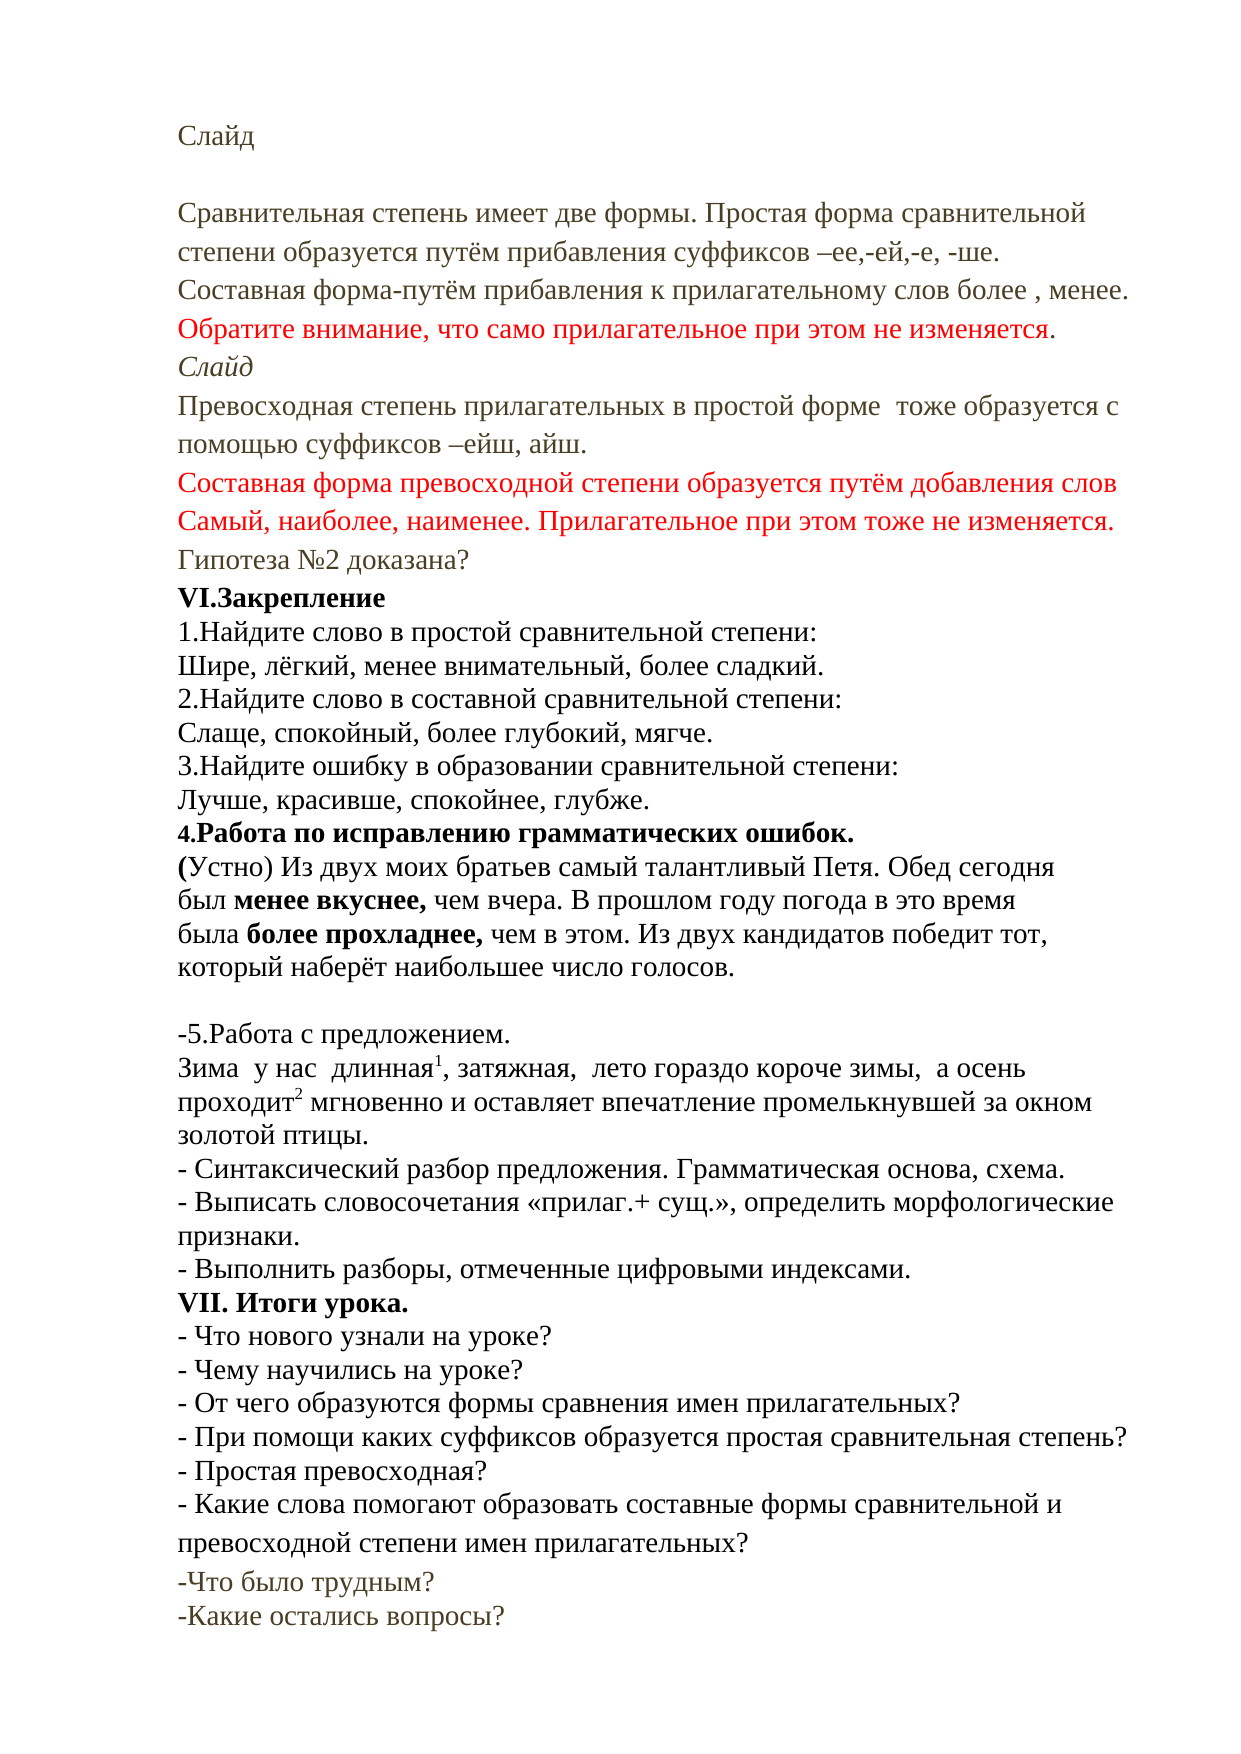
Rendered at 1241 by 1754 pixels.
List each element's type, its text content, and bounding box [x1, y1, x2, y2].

text 1.Найдите слово в простой сравнительной степени: [177, 614, 1152, 648]
text - Простая превосходная? [177, 1453, 1152, 1486]
text Слайд [177, 118, 1152, 190]
text - Какие слова помогают образовать составные формы сравнительной и превосходной степени имен прилагательных? [177, 1486, 1152, 1558]
text - От чего образуются формы сравнения имен прилагательных? [177, 1386, 1152, 1419]
text Слайд [177, 349, 1152, 383]
text Зима у нас длинная1, затяжная, лето гораздо короче зимы, а осень проходит2 мгновенно и оставляет впечатление промелькнувшей за окном золотой птицы. [177, 1050, 1152, 1151]
text Сравнительная степень имеет две формы. Простая форма сравнительной степени образуется путём прибавления суффиксов –ее,-ей,-е, -ше. [177, 195, 1152, 267]
text 4.Работа по исправлению грамматических ошибок. [177, 815, 1152, 849]
text -5.Работа с предложением. [177, 1017, 1152, 1050]
text 3.Найдите ошибку в образовании сравнительной степени: [177, 748, 1152, 782]
text Составная форма превосходной степени образуется путём добавления слов Самый, наиболее, наименее. Прилагательное при этом тоже не изменяется. [177, 465, 1152, 537]
text Гипотеза №2 доказана? [177, 542, 1152, 576]
text VI.Закрепление [177, 581, 1152, 614]
text -Что было трудным? [177, 1563, 1152, 1597]
text - Выполнить разборы, отмеченные цифровыми индексами. [177, 1251, 1152, 1285]
text Составная форма-путём прибавления к прилагательному слов более , менее. Обратите внимание, что само прилагательное при этом не изменяется. [177, 272, 1152, 344]
text 2.Найдите слово в составной сравнительной степени: [177, 681, 1152, 715]
text (Устно) Из двух моих братьев самый талантливый Петя. Обед сегодня был менее вкуснее, чем вчера. В прошлом году погода в это время была более прохладнее, чем в этом. Из двух кандидатов победит тот, который наберёт наибольшее число голосов. [177, 849, 1152, 983]
text - При помощи каких суффиксов образуется простая сравнительная степень? [177, 1419, 1152, 1453]
text - Что нового узнали на уроке? [177, 1318, 1152, 1352]
text - Синтаксический разбор предложения. Грамматическая основа, схема. [177, 1151, 1152, 1184]
text - Выписать словосочетания «прилаг.+ сущ.», определить морфологические признаки. [177, 1184, 1152, 1251]
text Превосходная степень прилагательных в простой форме тоже образуется с помощью суффиксов –ейш, айш. [177, 388, 1152, 460]
text Шире, лёгкий, менее внимательный, более сладкий. [177, 648, 1152, 681]
text VII. Итоги урока. [177, 1285, 1152, 1318]
text - Чему научились на уроке? [177, 1352, 1152, 1386]
text -Какие остались вопросы? [177, 1597, 1152, 1631]
text Лучше, красивше, спокойнее, глубже. [177, 782, 1152, 815]
text Слаще, спокойный, более глубокий, мягче. [177, 715, 1152, 748]
